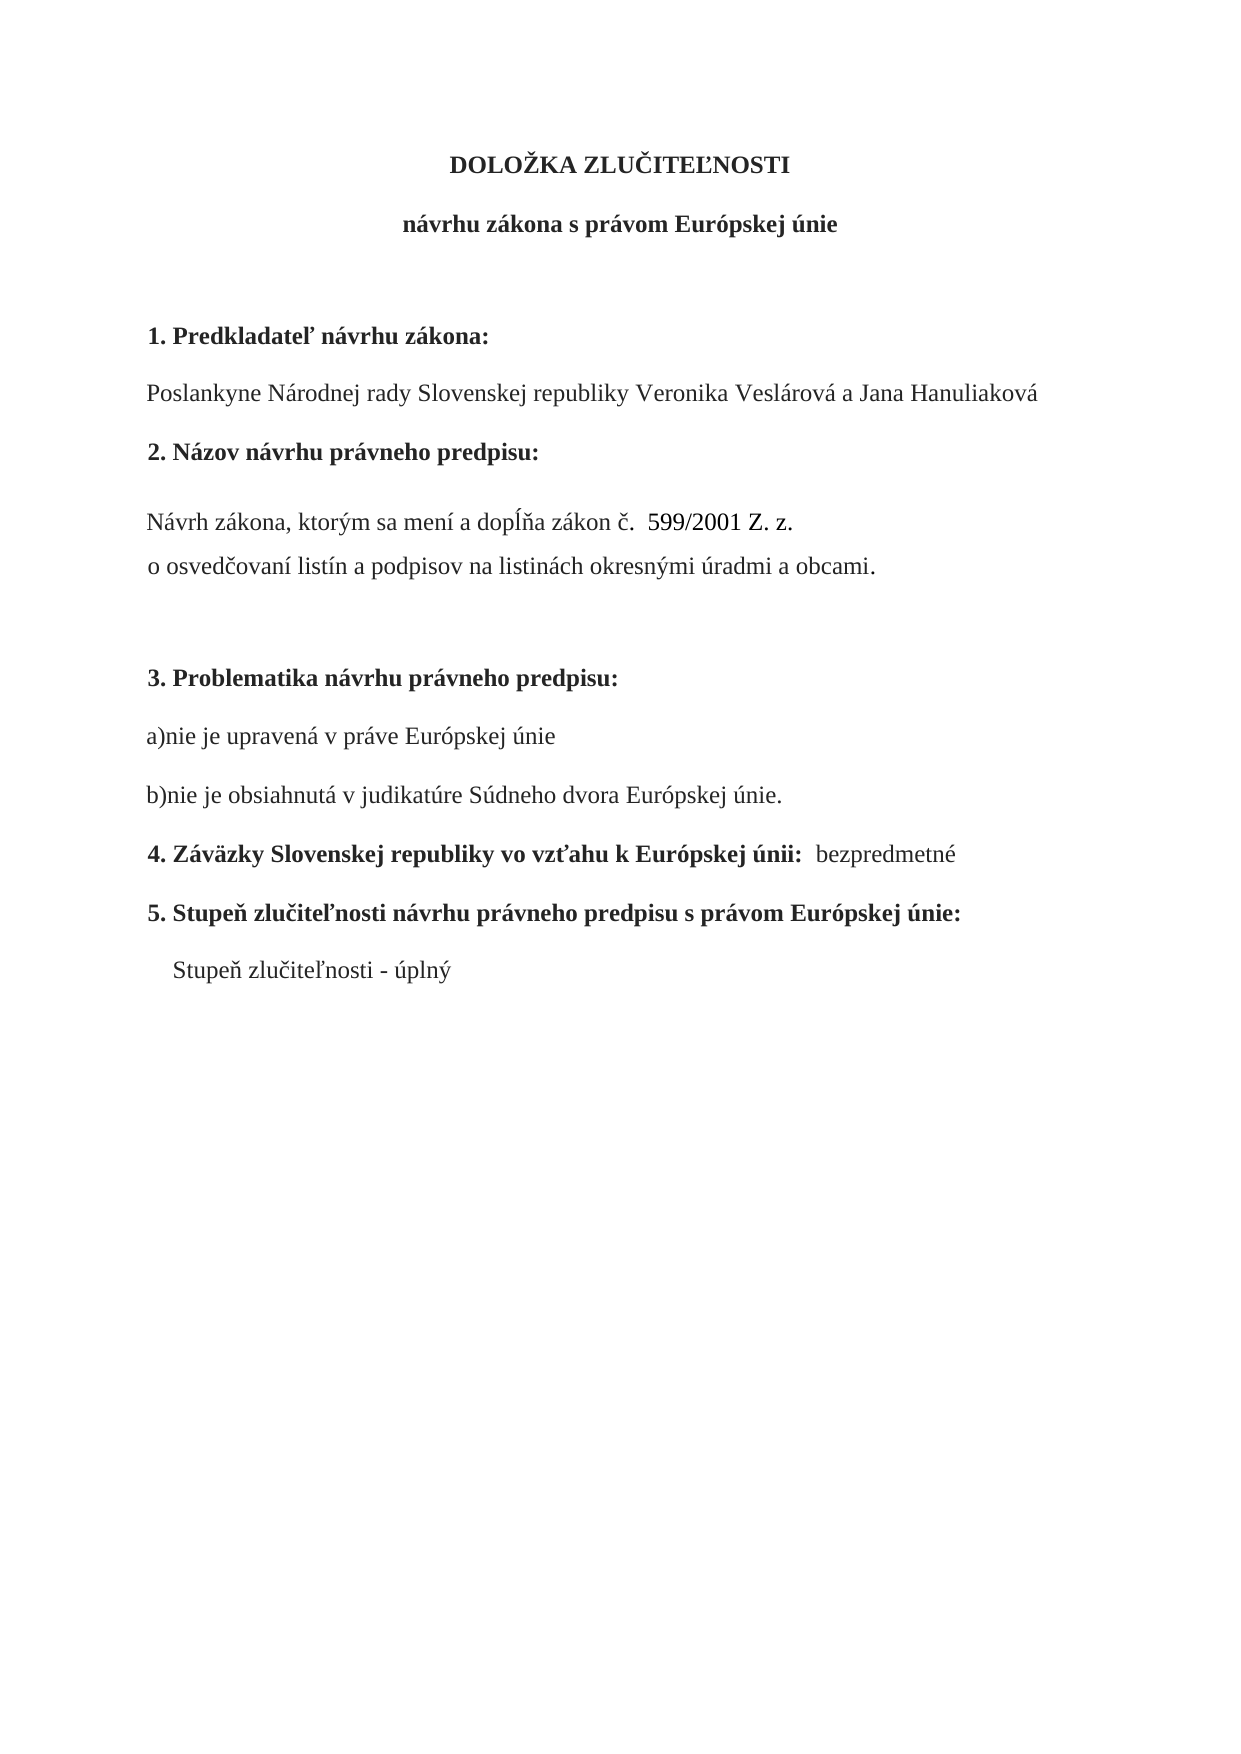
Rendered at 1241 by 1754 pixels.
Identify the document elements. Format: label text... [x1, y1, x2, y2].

text a)nie je upravená v práve Európskej únie [146, 721, 1039, 750]
text DOLOŽKA ZLUČITEĽNOSTI [201, 150, 1039, 179]
text o osvedčovaní listín a podpisov na listinách okresnými úradmi a obcami. [147, 551, 1039, 580]
list Záväzky Slovenskej republiky vo vzťahu k Európskej únii: bezpredmetné [147, 839, 1039, 867]
text návrhu zákona s právom Európskej únie [201, 209, 1039, 238]
text b)nie je obsiahnutá v judikatúre Súdneho dvora Európskej únie. [146, 780, 1039, 808]
list Názov návrhu právneho predpisu: [147, 437, 1039, 466]
list Stupeň zlučiteľnosti návrhu právneho predpisu s právom Európskej únie: Stupeň zlučiteľnosti - úplný [147, 898, 1039, 984]
list Predkladateľ návrhu zákona: [147, 321, 1039, 349]
text Poslankyne Národnej rady Slovenskej republiky Veronika Veslárová a Jana Hanuliaková [146, 378, 1039, 407]
text Návrh zákona, ktorým sa mení a dopĺňa zákon č. 599/2001 Z. z. [146, 507, 1039, 536]
list Problematika návrhu právneho predpisu: [147, 663, 1039, 692]
